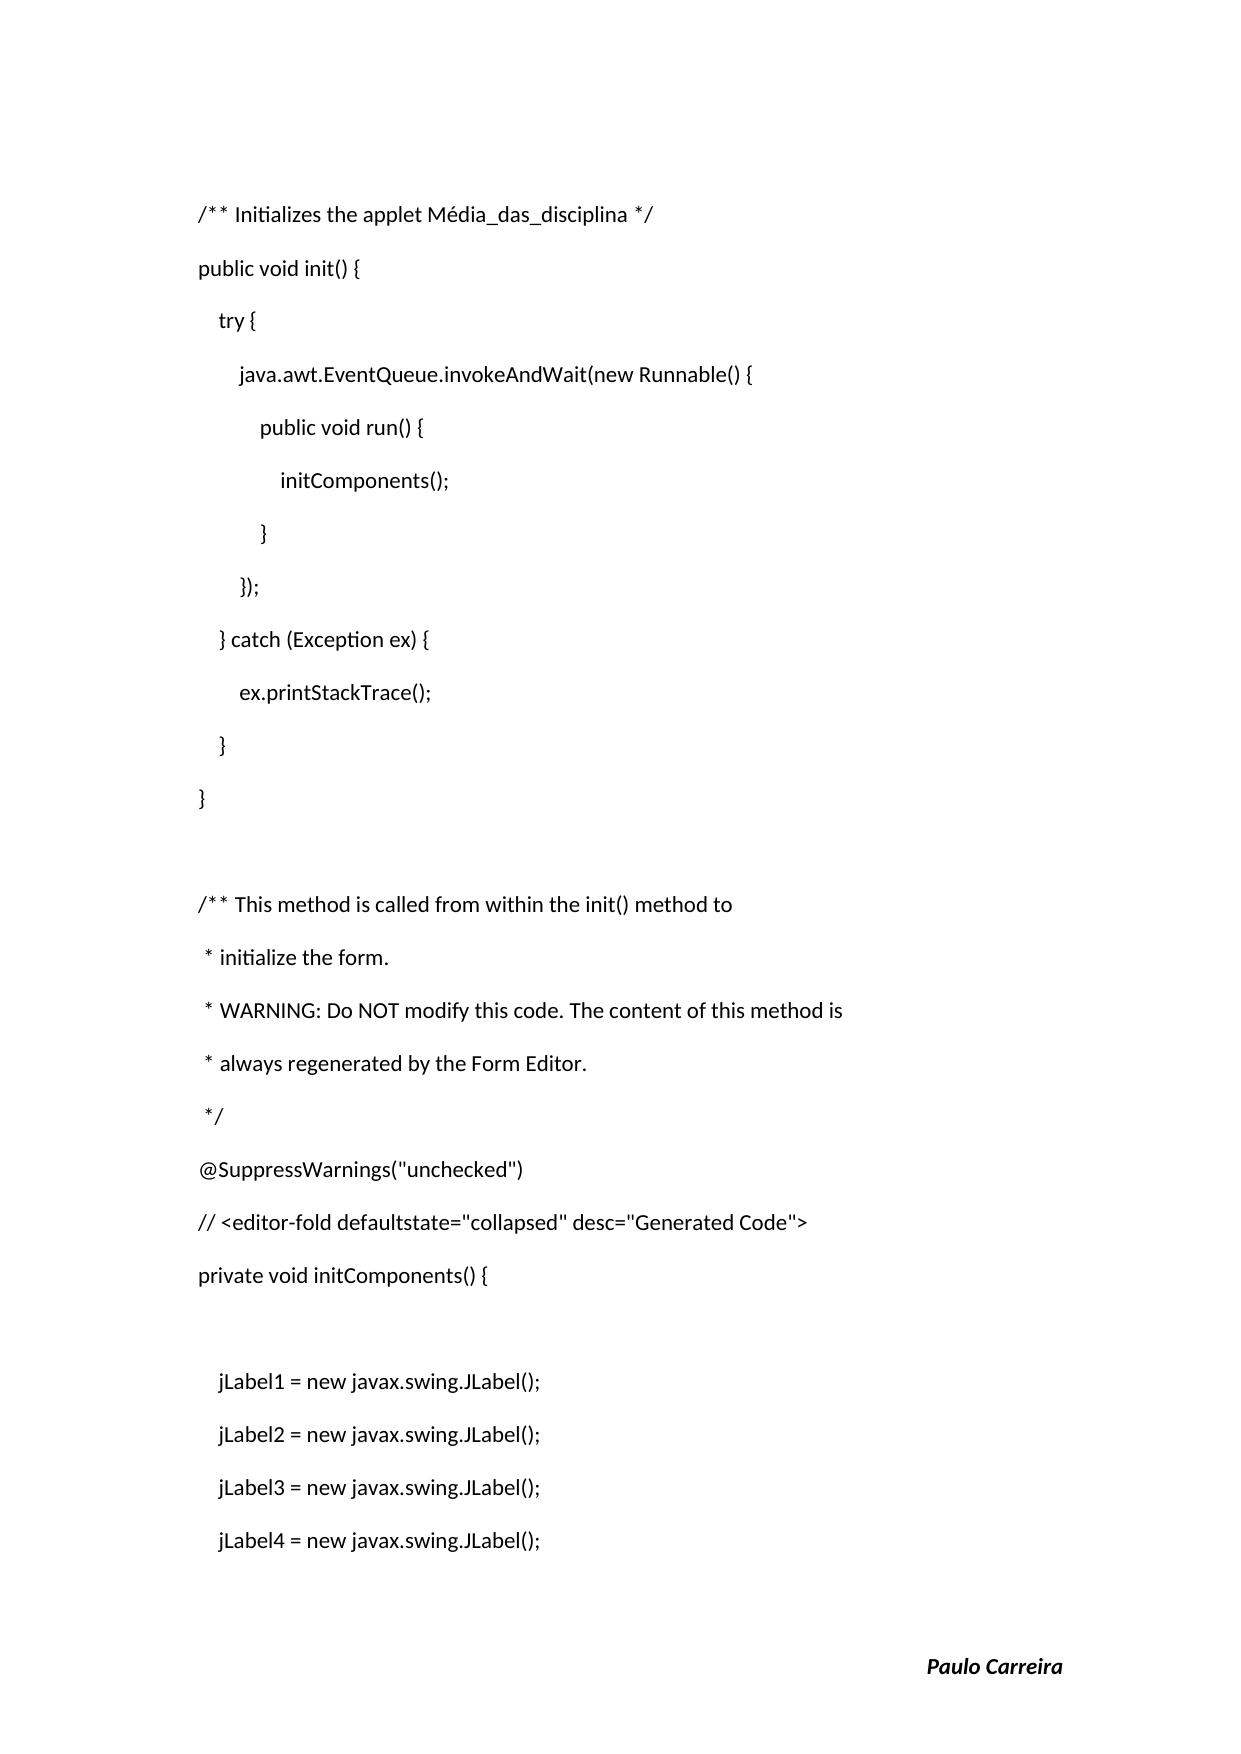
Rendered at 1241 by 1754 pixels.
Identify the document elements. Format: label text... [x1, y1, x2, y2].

text * WARNING: Do NOT modify this code. The content of this method is [177, 996, 1063, 1024]
text jLabel4 = new javax.swing.JLabel(); [177, 1526, 1063, 1554]
text /** This method is called from within the init() method to [177, 890, 1063, 918]
text public void run() { [177, 413, 1063, 441]
text }); [177, 572, 1063, 600]
text } [177, 519, 1063, 547]
text public void init() { [177, 254, 1063, 282]
text jLabel2 = new javax.swing.JLabel(); [177, 1420, 1063, 1448]
text } [177, 784, 1063, 812]
text private void initComponents() { [177, 1261, 1063, 1289]
text java.awt.EventQueue.invokeAndWait(new Runnable() { [177, 360, 1063, 388]
text jLabel1 = new javax.swing.JLabel(); [177, 1367, 1063, 1395]
text // <editor-fold defaultstate="collapsed" desc="Generated Code"> [177, 1208, 1063, 1236]
text try { [177, 307, 1063, 335]
text initComponents(); [177, 466, 1063, 494]
text jLabel3 = new javax.swing.JLabel(); [177, 1473, 1063, 1501]
text @SuppressWarnings("unchecked") [177, 1155, 1063, 1183]
text ex.printStackTrace(); [177, 678, 1063, 706]
text /** Initializes the applet Média_das_disciplina */ [177, 201, 1063, 229]
text * initialize the form. [177, 943, 1063, 971]
text */ [177, 1102, 1063, 1130]
text * always regenerated by the Form Editor. [177, 1049, 1063, 1077]
text } catch (Exception ex) { [177, 625, 1063, 653]
text } [177, 731, 1063, 759]
